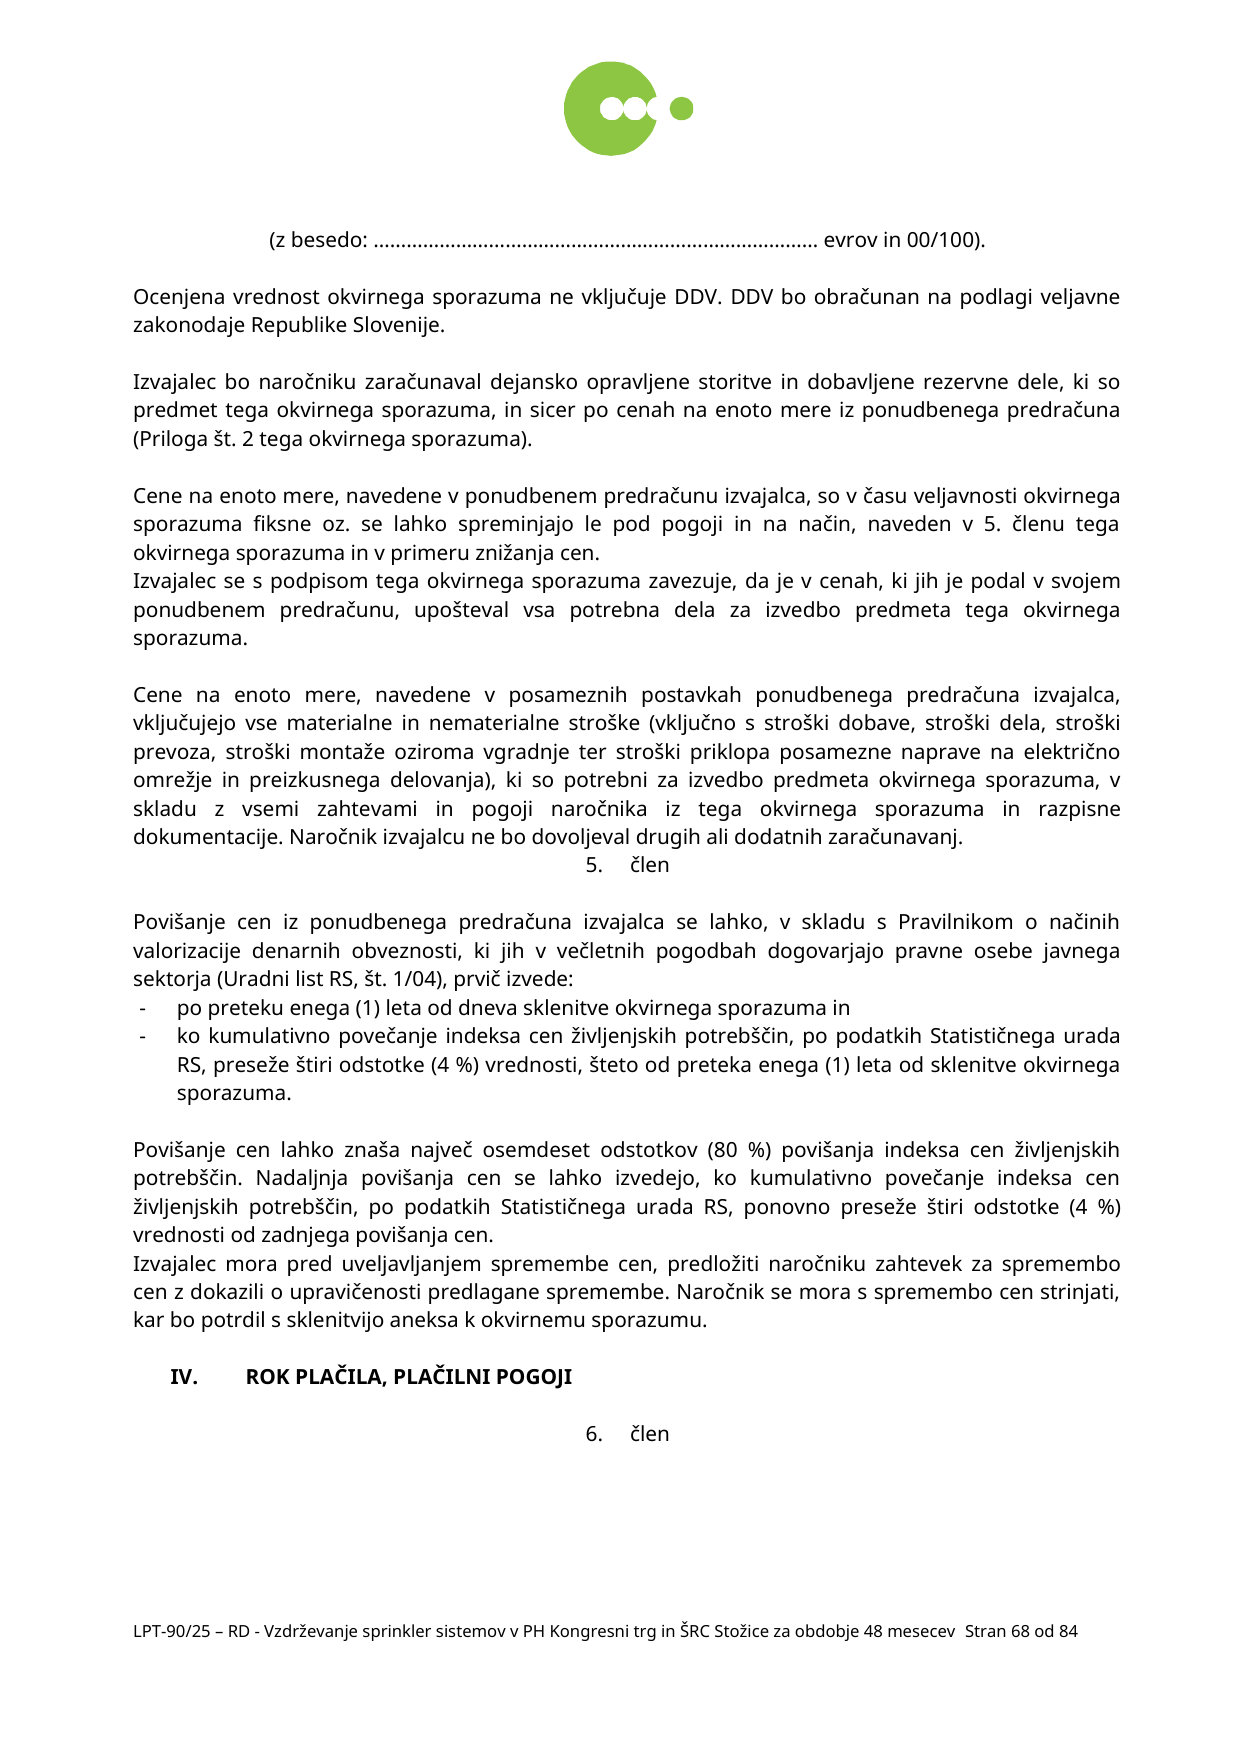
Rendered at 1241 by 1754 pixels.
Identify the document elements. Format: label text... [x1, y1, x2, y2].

text Izvajalec bo naročniku zaračunaval dejansko opravljene storitve in dobavljene rezervne dele, ki so predmet tega okvirnega sporazuma, in sicer po cenah na enoto mere iz ponudbenega predračuna (Priloga št. 2 tega okvirnega sporazuma). [133, 367, 1122, 452]
text Povišanje cen lahko znaša največ osemdeset odstotkov (80 %) povišanja indeksa cen življenjskih potrebščin. Nadaljnja povišanja cen se lahko izvedejo, ko kumulativno povečanje indeksa cen življenjskih potrebščin, po podatkih Statističnega urada RS, ponovno preseže štiri odstotke (4 %) vrednosti od zadnjega povišanja cen. [133, 1135, 1122, 1249]
text Izvajalec mora pred uveljavljanjem spremembe cen, predložiti naročniku zahtevek za spremembo cen z dokazili o upravičenosti predlagane spremembe. Naročnik se mora s spremembo cen strinjati, kar bo potrdil s sklenitvijo aneksa k okvirnemu sporazumu. [133, 1249, 1122, 1334]
text Ocenjena vrednost okvirnega sporazuma ne vključuje DDV. DDV bo obračunan na podlagi veljavne zakonodaje Republike Slovenije. [133, 282, 1122, 339]
list člen [133, 851, 1122, 879]
text Cene na enoto mere, navedene v posameznih postavkah ponudbenega predračuna izvajalca, vključujejo vse materialne in nematerialne stroške (vključno s stroški dobave, stroški dela, stroški prevoza, stroški montaže oziroma vgradnje ter stroški priklopa posamezne naprave na električno omrežje in preizkusnega delovanja), ki so potrebni za izvedbo predmeta okvirnega sporazuma, v skladu z vsemi zahtevami in pogoji naročnika iz tega okvirnega sporazuma in razpisne dokumentacije. Naročnik izvajalcu ne bo dovoljeval drugih ali dodatnih zaračunavanj. [133, 680, 1122, 851]
list ko kumulativno povečanje indeksa cen življenjskih potrebščin, po podatkih Statističnega urada RS, preseže štiri odstotke (4 %) vrednosti, šteto od preteka enega (1) leta od sklenitve okvirnega sporazuma. [139, 1021, 1122, 1107]
text (z besedo: ……………………………………………………………………… evrov in 00/100). [133, 225, 1122, 253]
list po preteku enega (1) leta od dneva sklenitve okvirnega sporazuma in [139, 993, 1122, 1021]
text Cene na enoto mere, navedene v ponudbenem predračunu izvajalca, so v času veljavnosti okvirnega sporazuma fiksne oz. se lahko spreminjajo le pod pogoji in na način, naveden v 5. členu tega okvirnega sporazuma in v primeru znižanja cen. [133, 481, 1122, 566]
list člen [133, 1419, 1122, 1448]
list ROK PLAČILA, PLAČILNI POGOJI [170, 1362, 1122, 1391]
text Izvajalec se s podpisom tega okvirnega sporazuma zavezuje, da je v cenah, ki jih je podal v svojem ponudbenem predračunu, upošteval vsa potrebna dela za izvedbo predmeta tega okvirnega sporazuma. [133, 566, 1122, 652]
text Povišanje cen iz ponudbenega predračuna izvajalca se lahko, v skladu s Pravilnikom o načinih valorizacije denarnih obveznosti, ki jih v večletnih pogodbah dogovarjajo pravne osebe javnega sektorja (Uradni list RS, št. 1/04), prvič izvede: [133, 907, 1122, 993]
